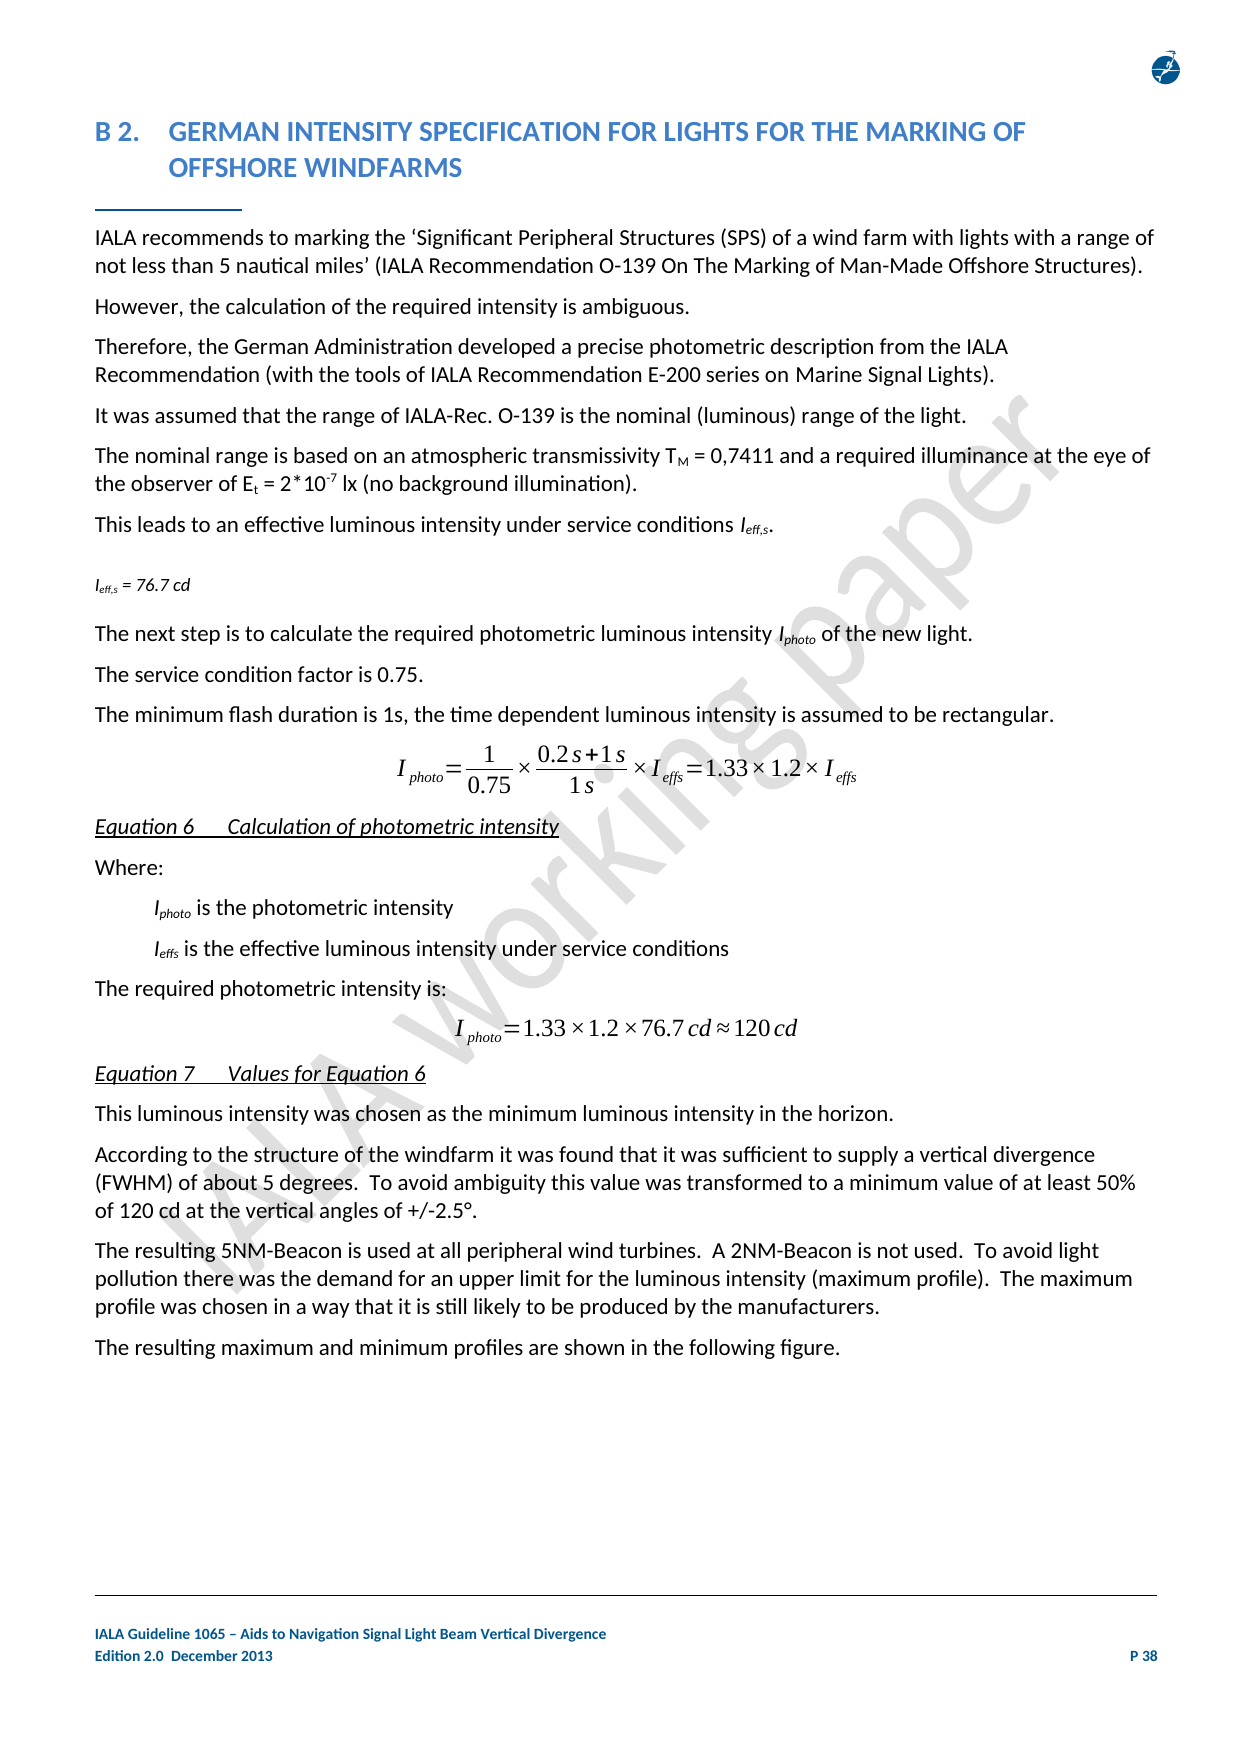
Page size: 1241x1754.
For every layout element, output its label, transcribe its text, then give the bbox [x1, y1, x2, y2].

text Values for Equation 6 [94, 1059, 1157, 1087]
text The nominal range is based on an atmospheric transmissivity TM = 0,7411 and a required illuminance at the eye of the observer of Et = 2*10-7 lx (no background illumination). [94, 441, 1157, 497]
text Therefore, the German Administration developed a precise photometric description from the IALA Recommendation (with the tools of IALA Recommendation E-200 series on Marine Signal Lights). [94, 332, 1157, 388]
text Ieff,s = 76.7 cd [94, 573, 1157, 596]
text Ieffs is the effective luminous intensity under service conditions [153, 934, 1157, 962]
text The required photometric intensity is: [94, 974, 1157, 1002]
text The resulting 5NM-Beacon is used at all peripheral wind turbines. A 2NM-Beacon is not used. To avoid light pollution there was the demand for an upper limit for the luminous intensity (maximum profile). The maximum profile was chosen in a way that it is still likely to be produced by the manufacturers. [94, 1236, 1157, 1320]
text It was assumed that the range of IALA-Rec. O-139 is the nominal (luminous) range of the light. [94, 401, 1157, 429]
text The resulting maximum and minimum profiles are shown in the following figure. [94, 1333, 1157, 1361]
text Where: [94, 853, 1157, 881]
text However, the calculation of the required intensity is ambiguous. [94, 292, 1157, 320]
text According to the structure of the windfarm it was found that it was sufficient to supply a vertical divergence (FWHM) of about 5 degrees. To avoid ambiguity this value was transformed to a minimum value of at least 50% of 120 cd at the vertical angles of +/-2.5°. [94, 1140, 1157, 1224]
text GERMAN INTENSITY SPECIFICATION FOR LIGHTS FOR THE MARKING OF OFFSHORE WINDFARMS [94, 113, 1157, 185]
text The next step is to calculate the required photometric luminous intensity Iphoto of the new light. [94, 619, 1157, 647]
text The minimum flash duration is 1s, the time dependent luminous intensity is assumed to be rectangular. [94, 700, 1157, 728]
text This luminous intensity was chosen as the minimum luminous intensity in the horizon. [94, 1099, 1157, 1127]
text The service condition factor is 0.75. [94, 660, 1157, 688]
text This leads to an effective luminous intensity under service conditions Ieff,s. [94, 510, 1157, 538]
text IALA recommends to marking the ‘Significant Peripheral Structures (SPS) of a wind farm with lights with a range of not less than 5 nautical miles’ (IALA Recommendation O-139 On The Marking of Man-Made Offshore Structures). [94, 223, 1157, 279]
text Calculation of photometric intensity [94, 812, 1157, 840]
text Iphoto is the photometric intensity [153, 893, 1157, 921]
picture [1120, 0, 1239, 119]
